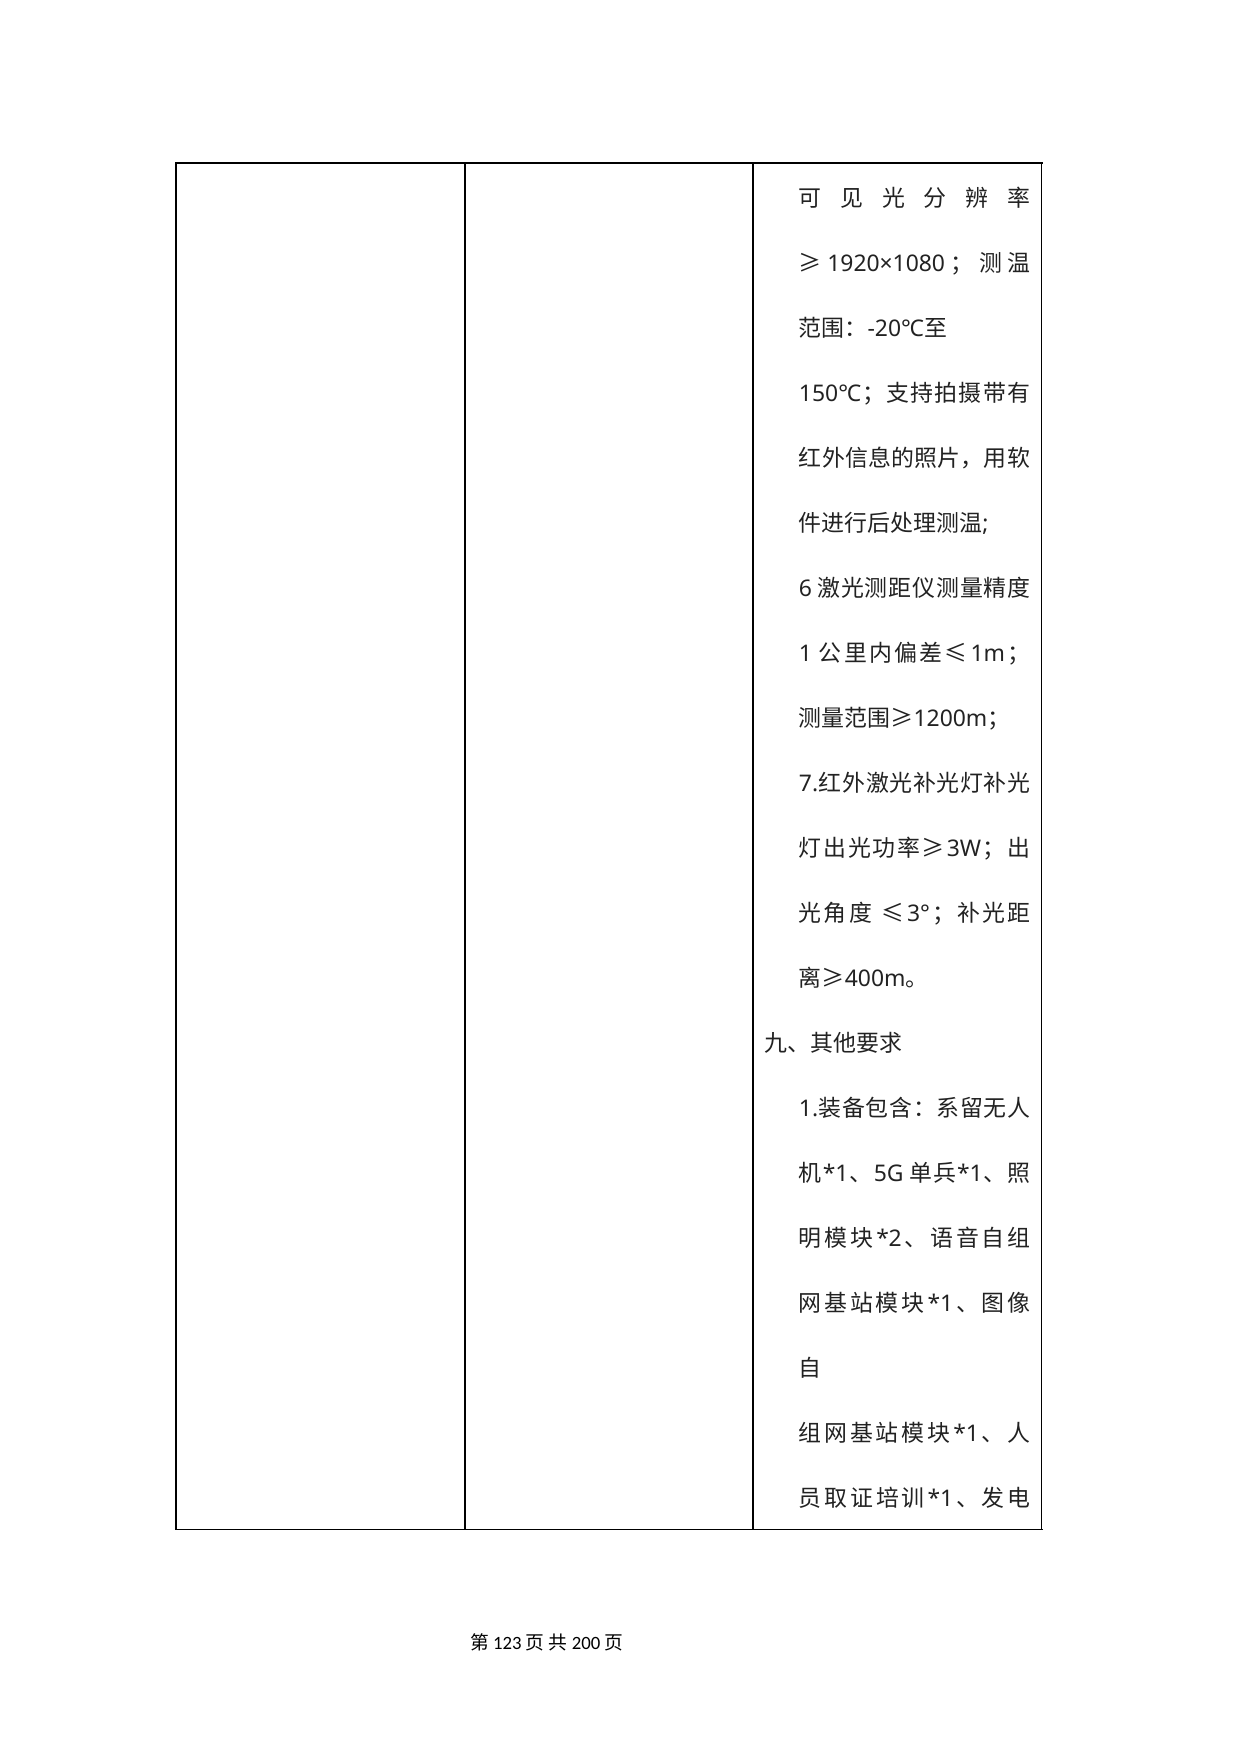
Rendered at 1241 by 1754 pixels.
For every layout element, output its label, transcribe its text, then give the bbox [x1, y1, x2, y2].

table_cell 1 [177, 164, 464, 1528]
table_cell [466, 164, 752, 1528]
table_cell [754, 164, 1041, 1528]
